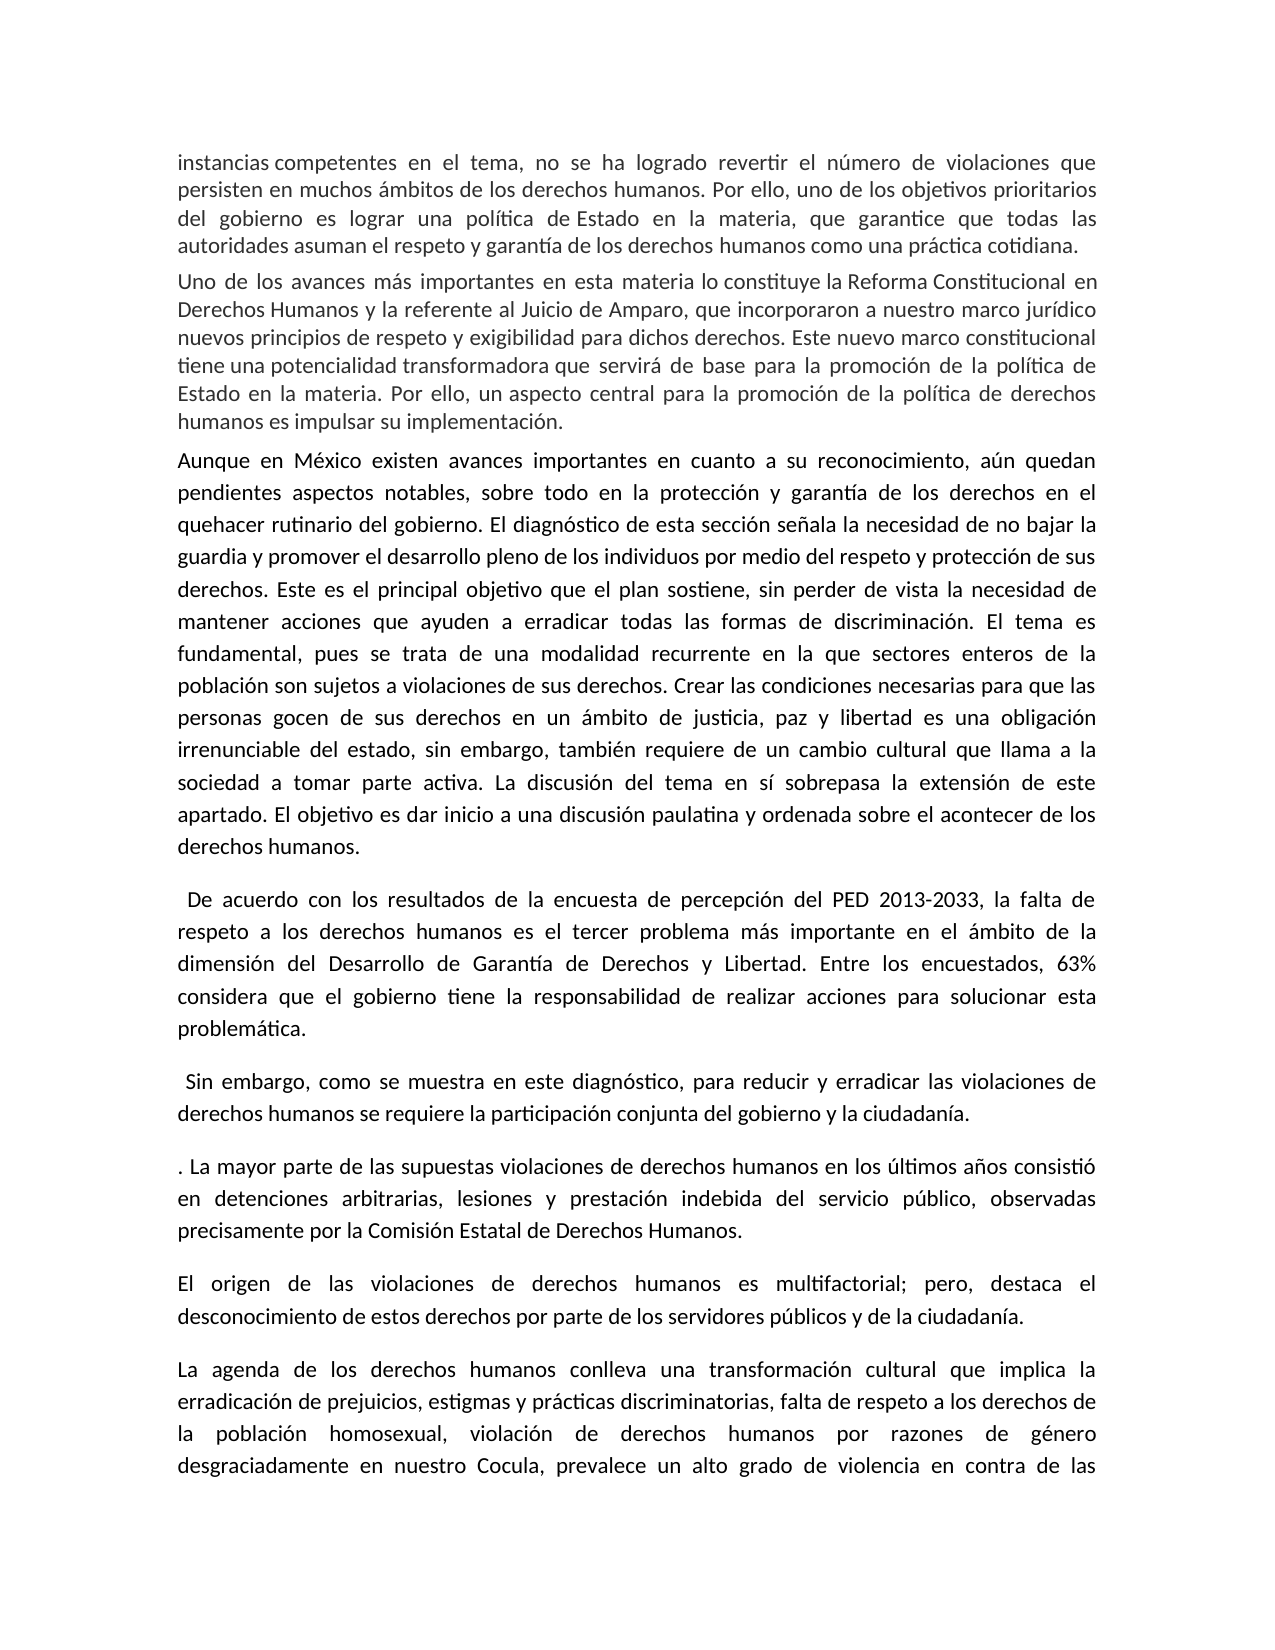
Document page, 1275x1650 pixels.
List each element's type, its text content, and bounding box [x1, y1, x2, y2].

text Aunque en México existen avances importantes en cuanto a su reconocimiento, aún quedan pendientes aspectos notables, sobre todo en la protección y garantía de los derechos en el quehacer rutinario del gobierno. El diagnóstico de esta sección señala la necesidad de no bajar la guardia y promover el desarrollo pleno de los individuos por medio del respeto y protección de sus derechos. Este es el principal objetivo que el plan sostiene, sin perder de vista la necesidad de mantener acciones que ayuden a erradicar todas las formas de discriminación. El tema es fundamental, pues se trata de una modalidad recurrente en la que sectores enteros de la población son sujetos a violaciones de sus derechos. Crear las condiciones necesarias para que las personas gocen de sus derechos en un ámbito de justicia, paz y libertad es una obligación irrenunciable del estado, sin embargo, también requiere de un cambio cultural que llama a la sociedad a tomar parte activa. La discusión del tema en sí sobrepasa la extensión de este apartado. El objetivo es dar inicio a una discusión paulatina y ordenada sobre el acontecer de los derechos humanos. [177, 446, 1098, 860]
text . La mayor parte de las supuestas violaciones de derechos humanos en los últimos años consistió en detenciones arbitrarias, lesiones y prestación indebida del servicio público, observadas precisamente por la Comisión Estatal de Derechos Humanos. [177, 1152, 1098, 1244]
text Sin embargo, como se muestra en este diagnóstico, para reducir y erradicar las violaciones de derechos humanos se requiere la participación conjunta del gobierno y la ciudadanía. [177, 1067, 1098, 1127]
text El origen de las violaciones de derechos humanos es multifactorial; pero, destaca el desconocimiento de estos derechos por parte de los servidores públicos y de la ciudadanía. [177, 1269, 1098, 1330]
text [177, 1355, 1098, 1479]
text De acuerdo con los resultados de la encuesta de percepción del PED 2013-2033, la falta de respeto a los derechos humanos es el tercer problema más importante en el ámbito de la dimensión del Desarrollo de Garantía de Derechos y Libertad. Entre los encuestados, 63% considera que el gobierno tiene la responsabilidad de realizar acciones para solucionar esta problemática. [177, 885, 1098, 1042]
text Uno de los avances más importantes en esta materia lo constituye la Reforma Constitucional en Derechos Humanos y la referente al Juicio de Amparo, que incorporaron a nuestro marco jurídico nuevos principios de respeto y exigibilidad para dichos derechos. Este nuevo marco constitucional tiene una potencialidad transformadora que servirá de base para la promoción de la política de Estado en la materia. Por ello, un aspecto central para la promoción de la política de derechos humanos es impulsar su implementación. [177, 267, 1098, 435]
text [177, 148, 1098, 260]
